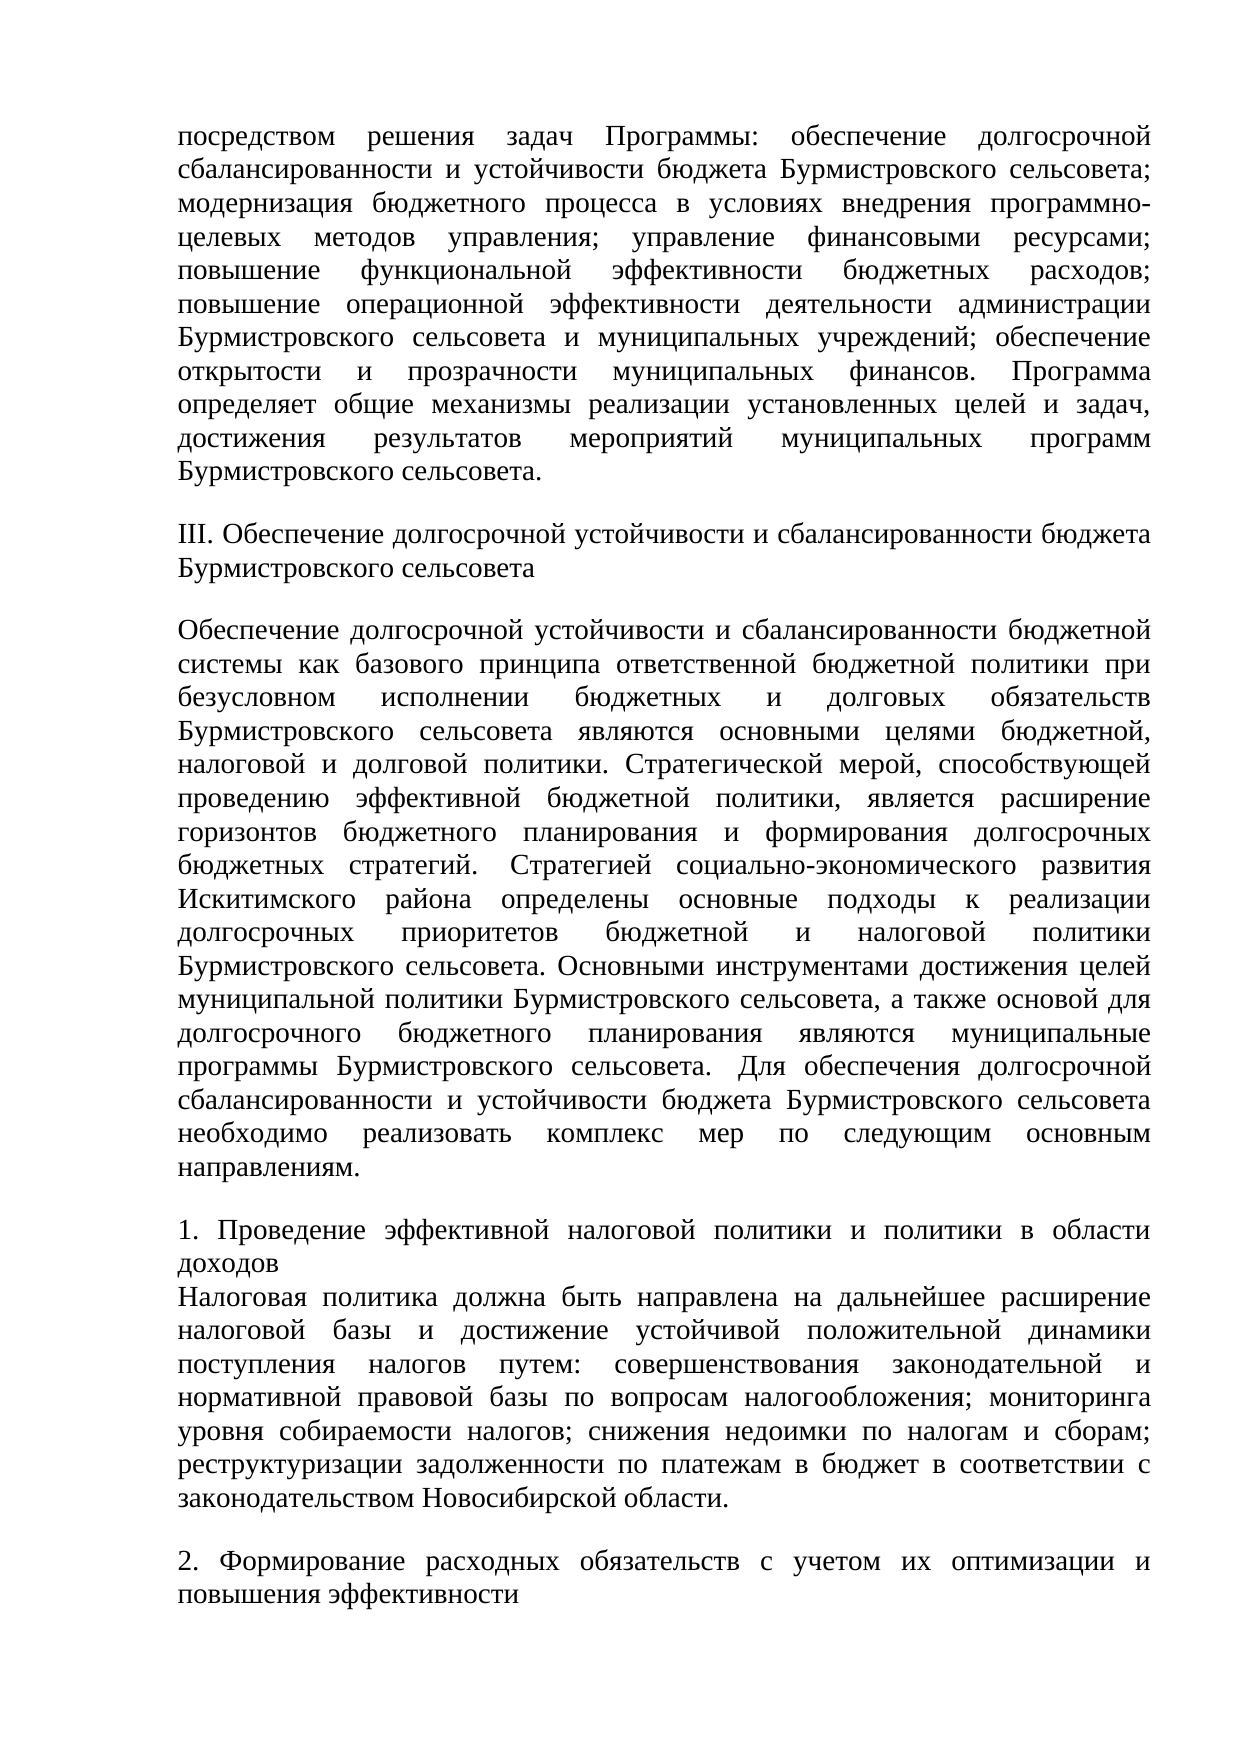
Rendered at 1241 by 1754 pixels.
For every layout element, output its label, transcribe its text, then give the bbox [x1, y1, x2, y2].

text Обеспечение долгосрочной устойчивости и сбалансированности бюджетной системы как базового принципа ответственной бюджетной политики при безусловном исполнении бюджетных и долговых обязательств Бурмистровского сельсовета являются основными целями бюджетной, налоговой и долговой политики. Стратегической мерой, способствующей проведению эффективной бюджетной политики, является расширение горизонтов бюджетного планирования и формирования долгосрочных бюджетных стратегий. Стратегией социально-экономического развития Искитимского района определены основные подходы к реализации долгосрочных приоритетов бюджетной и налоговой политики Бурмистровского сельсовета. Основными инструментами достижения целей муниципальной политики Бурмистровского сельсовета, а также основой для долгосрочного бюджетного планирования являются муниципальные программы Бурмистровского сельсовета. Для обеспечения долгосрочной сбалансированности и устойчивости бюджета Бурмистровского сельсовета необходимо реализовать комплекс мер по следующим основным направлениям. [177, 612, 1152, 1183]
text 1. Проведение эффективной налоговой политики и политики в области доходов [177, 1212, 1152, 1279]
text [177, 118, 1152, 487]
text III. Обеспечение долгосрочной устойчивости и сбалансированности бюджета Бурмистровского сельсовета [177, 516, 1152, 583]
text 2. Формирование расходных обязательств с учетом их оптимизации и повышения эффективности [177, 1543, 1152, 1610]
text Налоговая политика должна быть направлена на дальнейшее расширение налоговой базы и достижение устойчивой положительной динамики поступления налогов путем: совершенствования законодательной и нормативной правовой базы по вопросам налогообложения; мониторинга уровня собираемости налогов; снижения недоимки по налогам и сборам; реструктуризации задолженности по платежам в бюджет в соответствии с законодательством Новосибирской области. [177, 1279, 1152, 1514]
